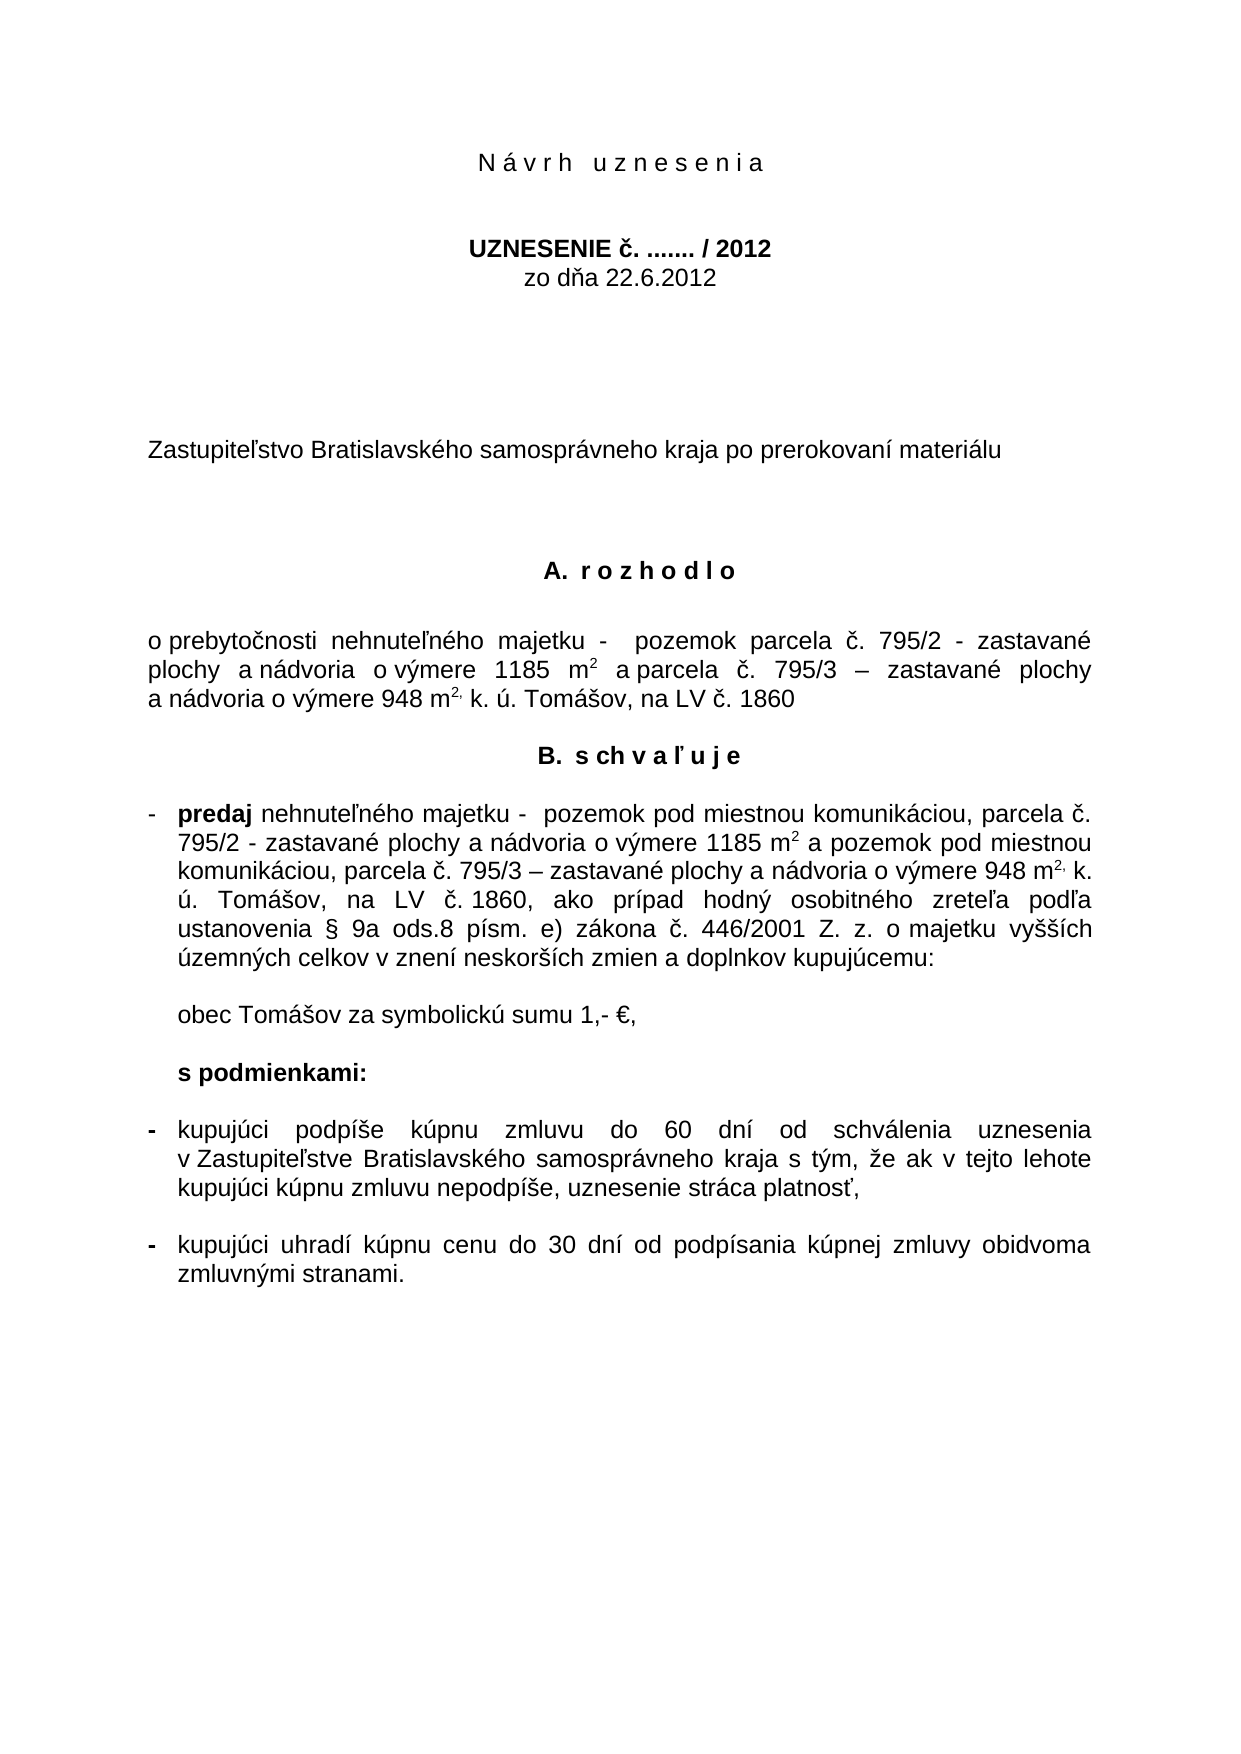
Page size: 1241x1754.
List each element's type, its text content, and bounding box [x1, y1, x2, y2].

list r o z h o d l o [185, 556, 1093, 585]
text zo dňa 22.6.2012 [148, 263, 1093, 291]
list s ch v a ľ u j e [185, 741, 1093, 770]
text Zastupiteľstvo Bratislavského samosprávneho kraja po prerokovaní materiálu [148, 435, 1093, 464]
list kupujúci uhradí kúpnu cenu do 30 dní od podpísania kúpnej zmluvy obidvoma zmluvnými stranami. [148, 1230, 1093, 1288]
list kupujúci podpíše kúpnu zmluvu do 60 dní od schválenia uznesenia v Zastupiteľstve Bratislavského samosprávneho kraja s tým, že ak v tejto lehote kupujúci kúpnu zmluvu nepodpíše, uznesenie stráca platnosť, [148, 1115, 1093, 1201]
text UZNESENIE č. ....... / 2012 [148, 234, 1093, 263]
list predaj nehnuteľného majetku - pozemok pod miestnou komunikáciou, parcela č. 795/2 - zastavané plochy a nádvoria o výmere 1185 m2 a pozemok pod miestnou komunikáciou, parcela č. 795/3 – zastavané plochy a nádvoria o výmere 948 m2, k. ú. Tomášov, na LV č. 1860, ako prípad hodný osobitného zreteľa podľa ustanovenia § 9a ods.8 písm. e) zákona č. 446/2001 Z. z. o majetku vyšších územných celkov v znení neskorších zmien a doplnkov kupujúcemu: [148, 799, 1093, 971]
text N á v r h u z n e s e n i a [148, 148, 1093, 176]
text o prebytočnosti nehnuteľného majetku - pozemok parcela č. 795/2 - zastavané plochy a nádvoria o výmere 1185 m2 a parcela č. 795/3 – zastavané plochy a nádvoria o výmere 948 m2, k. ú. Tomášov, na LV č. 1860 [148, 626, 1093, 713]
text s podmienkami: [177, 1058, 1093, 1086]
text obec Tomášov za symbolickú sumu 1,- €, [177, 1000, 1093, 1029]
